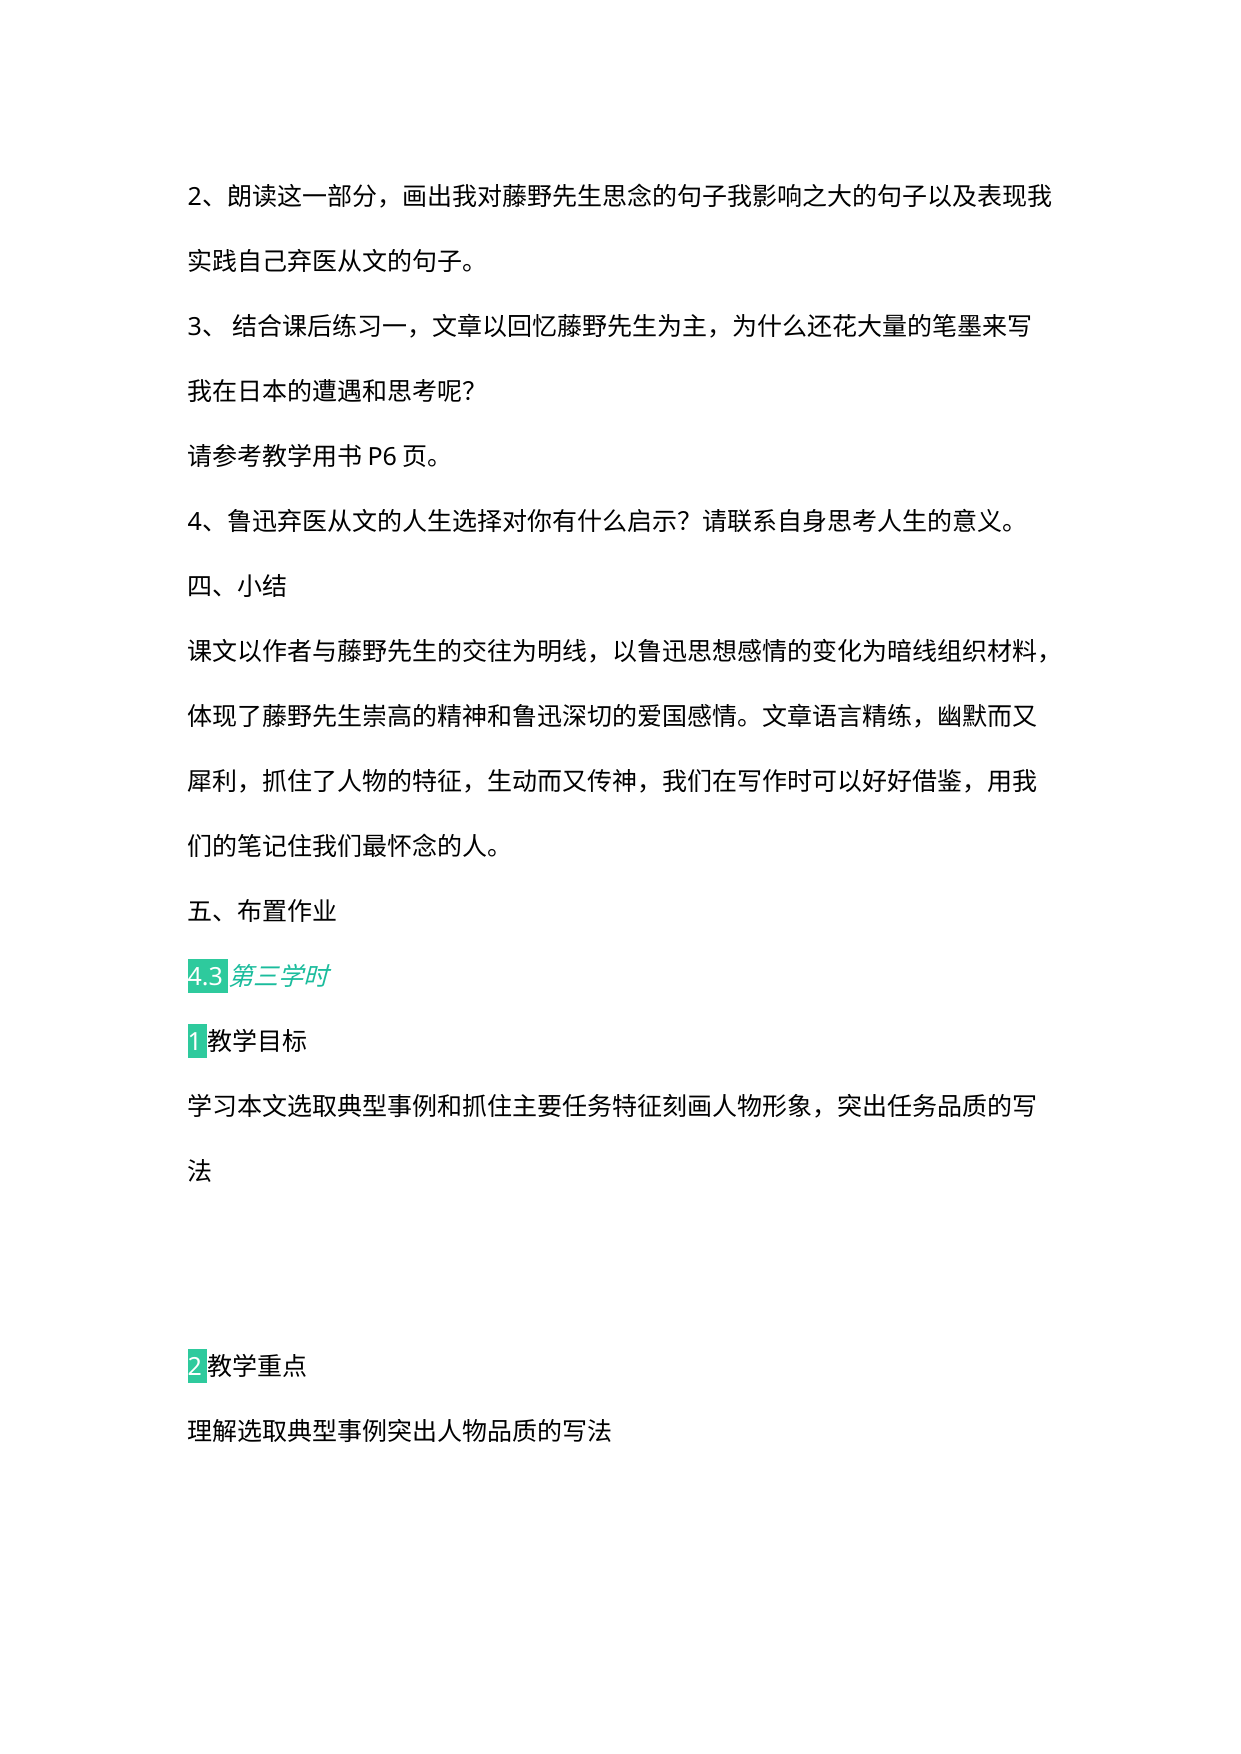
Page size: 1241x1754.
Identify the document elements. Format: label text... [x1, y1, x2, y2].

text 4、鲁迅弃医从文的人生选择对你有什么启示？请联系自身思考人生的意义。 [187, 487, 1053, 552]
text 学习本文选取典型事例和抓住主要任务特征刻画人物形象，突出任务品质的写法 [187, 1072, 1053, 1202]
text 四、小结 [187, 552, 1053, 617]
text 五、布置作业 [187, 877, 1053, 942]
text 请参考教学用书P6页。 [187, 422, 1053, 487]
text 1教学目标 [187, 1007, 1053, 1072]
text 理解选取典型事例突出人物品质的写法 [187, 1397, 1053, 1462]
text 课文以作者与藤野先生的交往为明线，以鲁迅思想感情的变化为暗线组织材料，体现了藤野先生崇高的精神和鲁迅深切的爱国感情。文章语言精练，幽默而又犀利，抓住了人物的特征，生动而又传神，我们在写作时可以好好借鉴，用我们的笔记住我们最怀念的人。 [187, 617, 1053, 877]
text 4.3第三学时 [187, 942, 1053, 1007]
text 2、朗读这一部分，画出我对藤野先生思念的句子我影响之大的句子以及表现我实践自己弃医从文的句子。 [187, 162, 1053, 292]
text 2教学重点 [187, 1332, 1053, 1397]
text 3、 结合课后练习一，文章以回忆藤野先生为主，为什么还花大量的笔墨来写我在日本的遭遇和思考呢？ [187, 292, 1053, 422]
